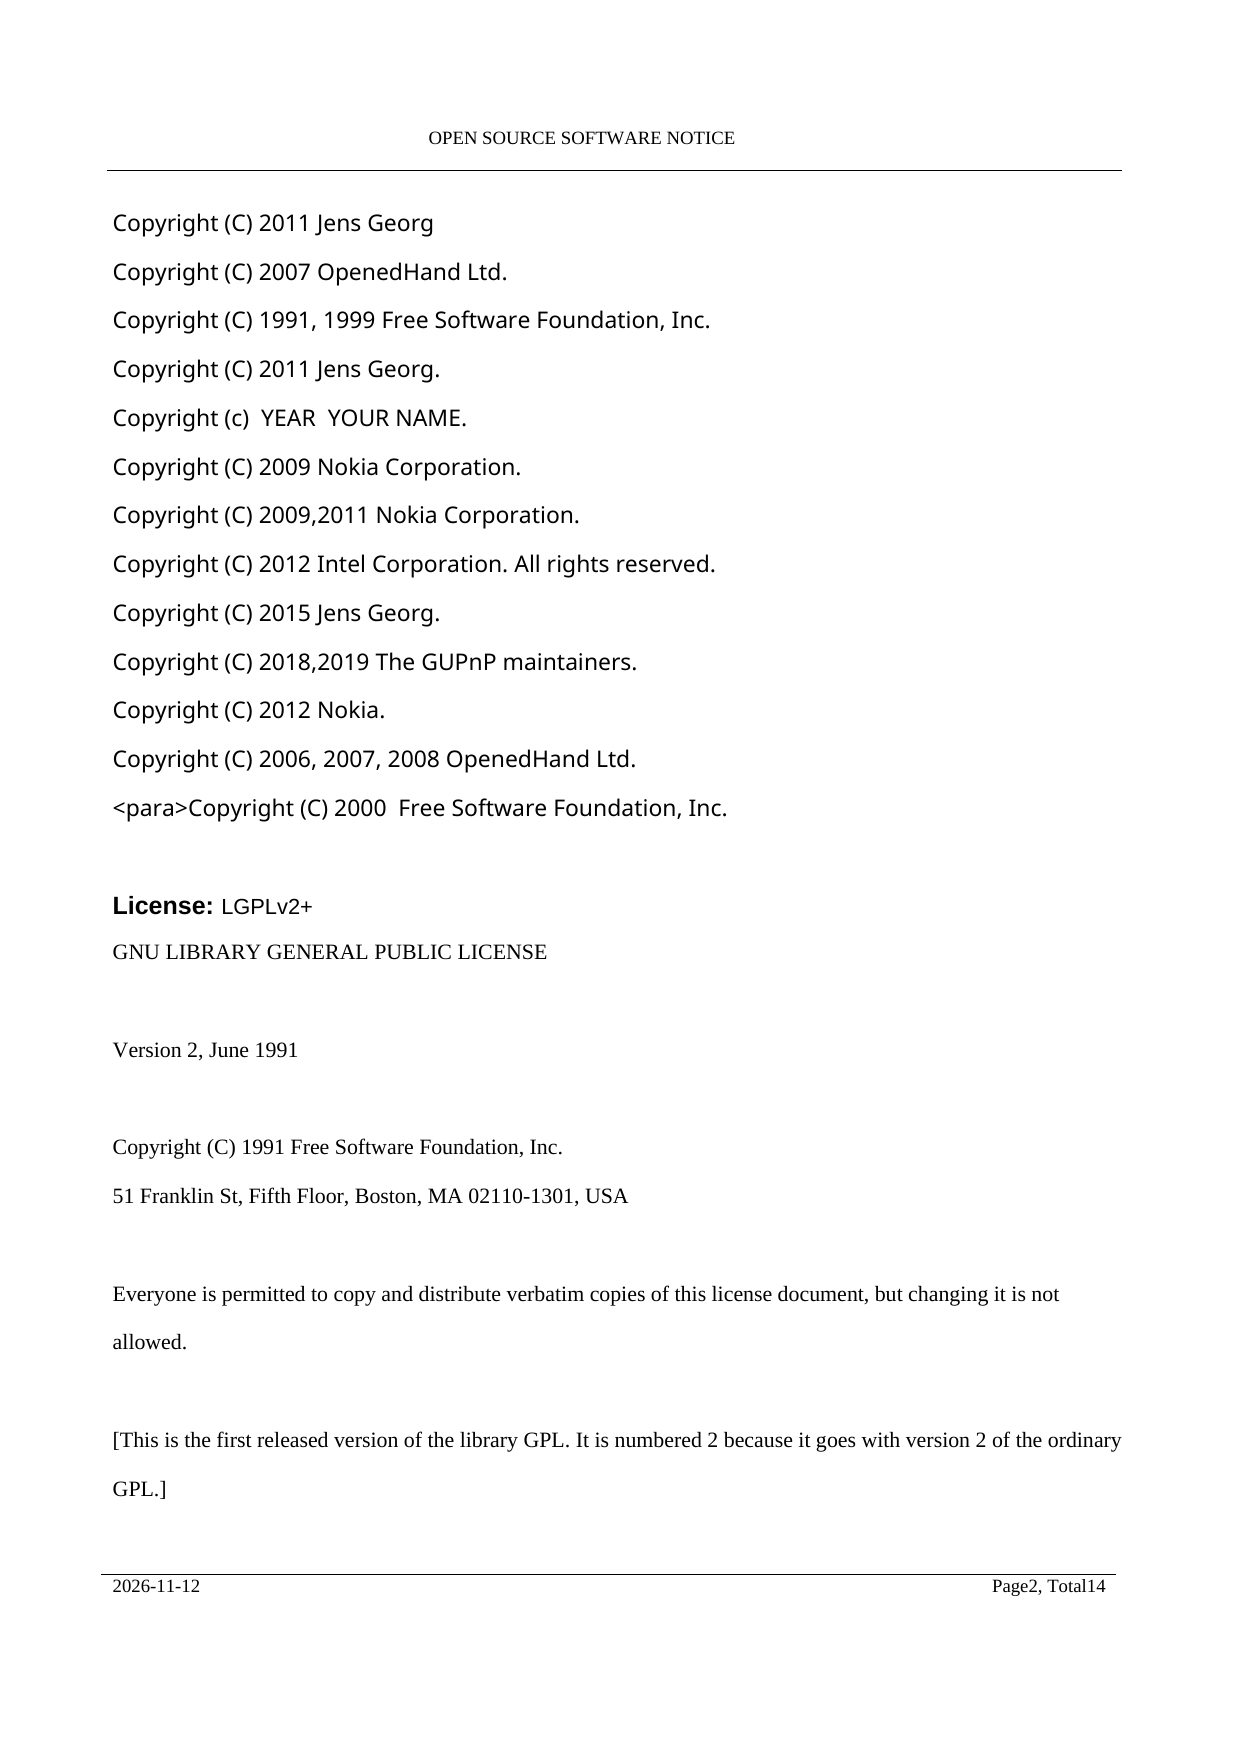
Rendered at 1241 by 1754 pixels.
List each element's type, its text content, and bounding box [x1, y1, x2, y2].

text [112, 206, 1128, 873]
text License: LGPLv2+ [112, 889, 1128, 921]
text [112, 936, 1128, 1504]
